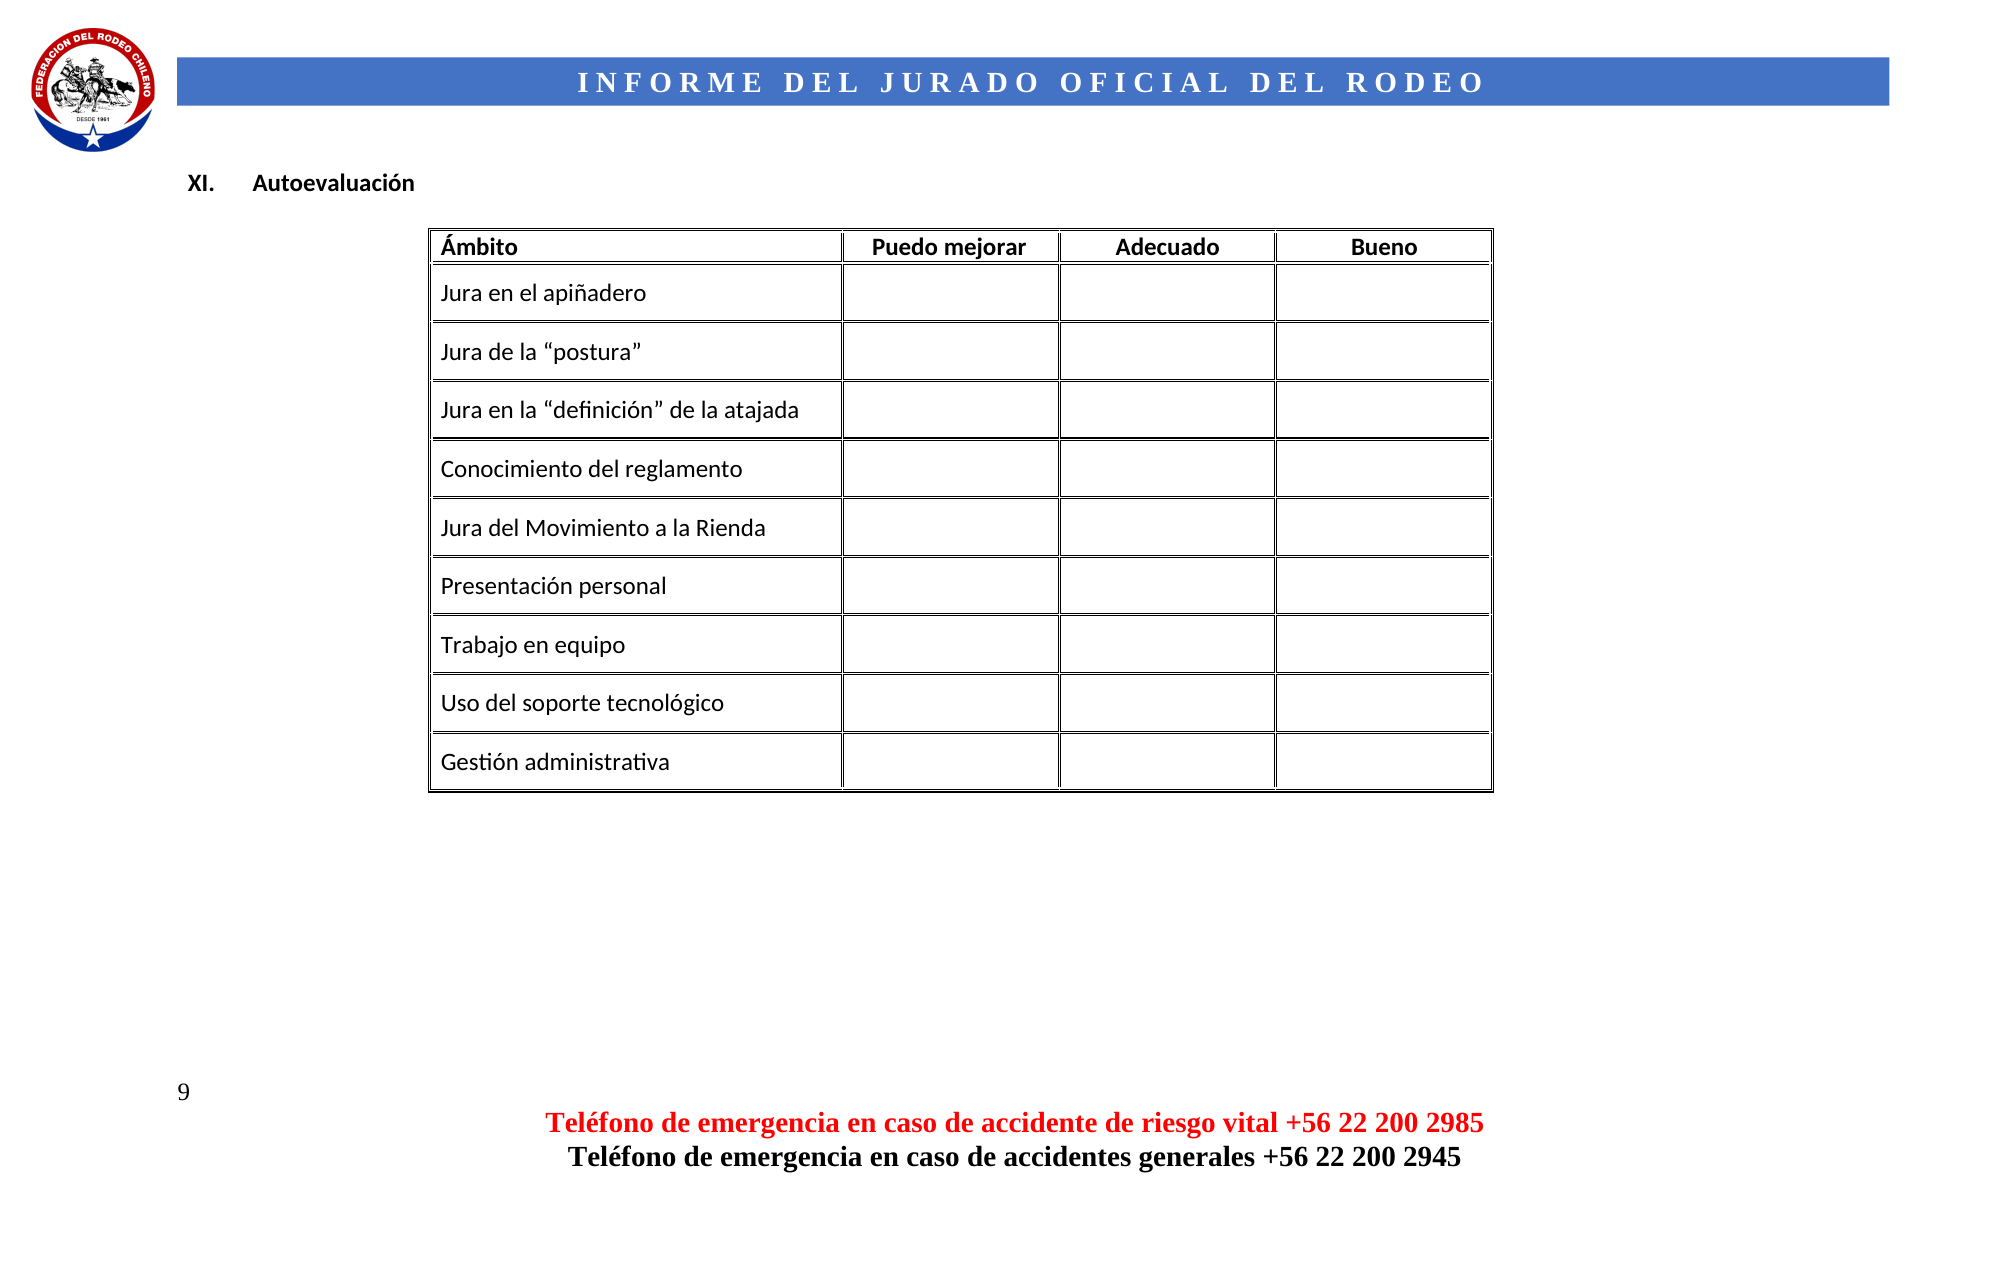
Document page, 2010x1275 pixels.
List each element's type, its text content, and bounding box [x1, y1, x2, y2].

table_cell [1276, 672, 1492, 731]
table_cell Gestión administrativa [431, 731, 843, 789]
table_cell Jura en el apiñadero [429, 261, 843, 320]
table_cell [844, 499, 1058, 555]
table_cell [1061, 558, 1274, 613]
table_cell [1277, 555, 1491, 613]
table_cell Presentación personal [431, 555, 841, 613]
table_cell Trabajo en equipo [429, 613, 843, 672]
table_cell [844, 675, 1058, 731]
table_cell [1061, 323, 1274, 379]
table_cell [1276, 731, 1491, 789]
table_header Adecuado [1059, 229, 1276, 261]
table_cell [843, 734, 1059, 789]
table_cell [844, 441, 1058, 496]
table_cell [1061, 265, 1274, 320]
picture [31, 28, 155, 152]
table_cell [1277, 437, 1491, 496]
table_header Puedo mejorar [843, 231, 1059, 261]
table_cell [1059, 731, 1276, 789]
table_cell Uso del soporte tecnológico [429, 672, 843, 731]
table_cell [1276, 261, 1492, 320]
table_cell [844, 558, 1058, 613]
table_cell [1277, 379, 1491, 437]
table_cell Jura en la “definición” de la atajada [431, 379, 841, 437]
table_cell Jura del Movimiento a la Rienda [429, 496, 843, 555]
table_cell [1276, 320, 1492, 379]
table_cell Conocimiento del reglamento [431, 437, 841, 496]
table_cell [1276, 613, 1492, 672]
table_cell [1276, 496, 1492, 555]
table_cell [1061, 616, 1274, 672]
table_cell [1061, 675, 1274, 731]
table_cell [844, 616, 1058, 672]
list Autoevaluación [215, 167, 1683, 197]
table_cell [844, 265, 1058, 320]
table_cell [1061, 499, 1274, 555]
table_header Bueno [1276, 231, 1491, 261]
table_header Ámbito [431, 229, 843, 261]
table_cell [1061, 382, 1274, 437]
table_cell [1061, 441, 1274, 496]
table_cell [844, 323, 1058, 379]
table_cell [844, 382, 1058, 437]
table_cell Jura de la “postura” [429, 320, 843, 379]
